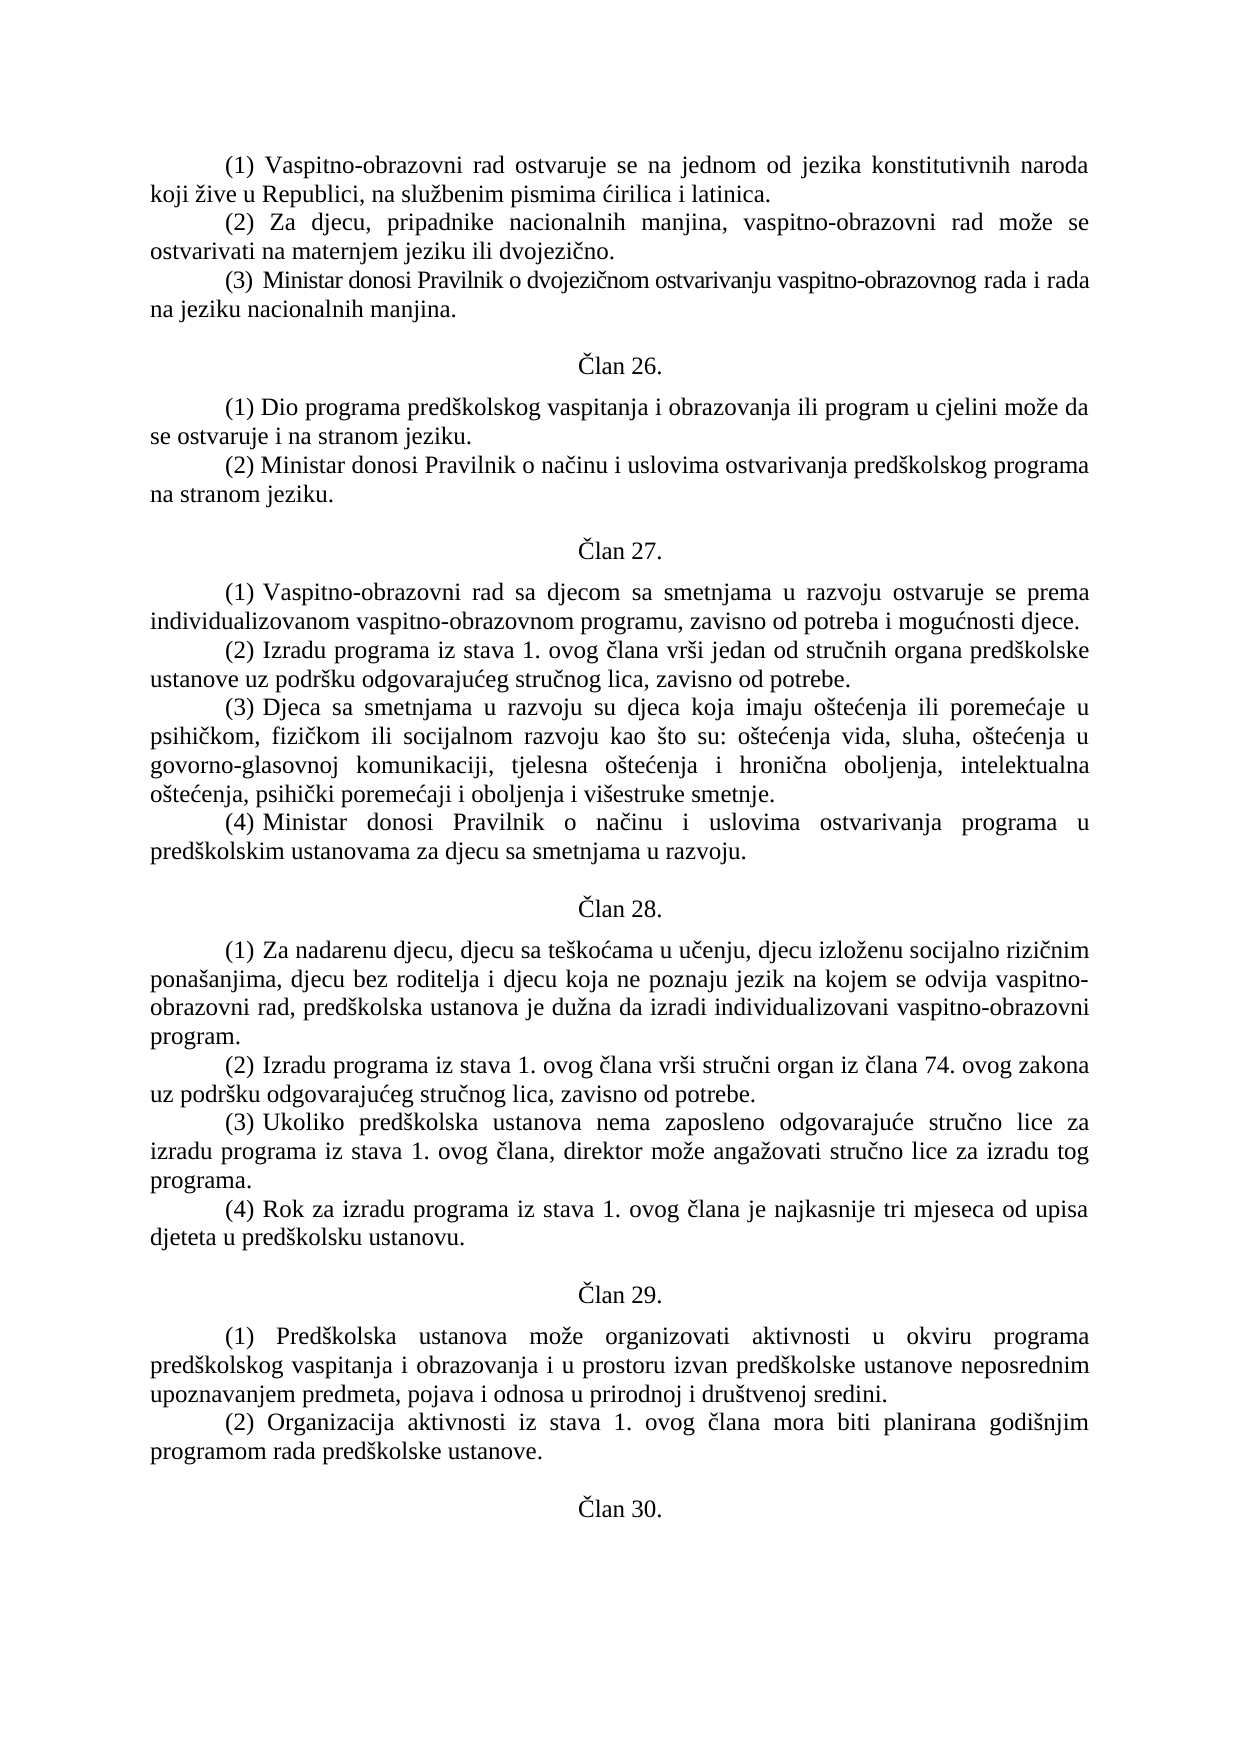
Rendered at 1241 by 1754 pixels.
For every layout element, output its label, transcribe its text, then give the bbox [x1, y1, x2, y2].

list Izradu programa iz stava 1. ovog člana vrši stručni organ iz člana 74. ovog zakona uz podršku odgovarajućeg stručnog lica, zavisno od potrebe. [150, 1050, 1090, 1107]
text (3) Ministar donosi Pravilnik o dvojezičnom ostvarivanju vaspitno-obrazovnog rada i rada na jeziku nacionalnih manjina. [150, 265, 1090, 322]
list Rok za izradu programa iz stava 1. ovog člana je najkasnije tri mjeseca od upisa djeteta u predškolsku ustanovu. [150, 1194, 1090, 1251]
text Član 30. [150, 1494, 1090, 1522]
text Član 29. [150, 1280, 1090, 1309]
text (2) Za djecu, pripadnike nacionalnih manjina, vaspitno-obrazovni rad može se ostvarivati na maternjem jeziku ili dvojezično. [150, 207, 1090, 265]
text (2) Organizacija aktivnosti iz stava 1. ovog člana mora biti planirana godišnjim programom rada predškolske ustanove. [150, 1407, 1090, 1465]
list Djeca sa smetnjama u razvoju su djeca koja imaju oštećenja ili poremećaje u psihičkom, fizičkom ili socijalnom razvoju kao što su: oštećenja vida, sluha, oštećenja u govorno-glasovnoj komunikaciji, tjelesna oštećenja i hronična oboljenja, intelektualna oštećenja, psihički poremećaji i oboljenja i višestruke smetnje. [150, 692, 1090, 807]
text Član 28. [150, 894, 1090, 922]
text (1) Vaspitno-obrazovni rad ostvaruje se na jednom od jezika konstitutivnih naroda koji žive u Republici, na službenim pismima ćirilica i latinica. [150, 150, 1090, 207]
list Za nadarenu djecu, djecu sa teškoćama u učenju, djecu izloženu socijalno rizičnim ponašanjima, djecu bez roditelja i djecu koja ne poznaju jezik na kojem se odvija vaspitno-obrazovni rad, predškolska ustanova je dužna da izradi individualizovani vaspitno-obrazovni program. [150, 935, 1090, 1050]
list Izradu programa iz stava 1. ovog člana vrši jedan od stručnih organa predškolske ustanove uz podršku odgovarajućeg stručnog lica, zavisno od potrebe. [150, 635, 1090, 692]
list Ukoliko predškolska ustanova nema zaposleno odgovarajuće stručno lice za izradu programa iz stava 1. ovog člana, direktor može angažovati stručno lice za izradu tog programa. [150, 1107, 1090, 1194]
text (1) Dio programa predškolskog vaspitanja i obrazovanja ili program u cjelini može da se ostvaruje i na stranom jeziku. [150, 392, 1090, 450]
text (1) Predškolska ustanova može organizovati aktivnosti u okviru programa predškolskog vaspitanja i obrazovanja i u prostoru izvan predškolske ustanove neposrednim upoznavanjem predmeta, pojava i odnosa u prirodnoj i društvenoj sredini. [150, 1321, 1090, 1407]
list Ministar donosi Pravilnik o načinu i uslovima ostvarivanja programa u predškolskim ustanovama za djecu sa smetnjama u razvoju. [150, 807, 1090, 865]
text Član 26. [150, 351, 1090, 380]
list Vaspitno-obrazovni rad sa djecom sa smetnjama u razvoju ostvaruje se prema individualizovanom vaspitno-obrazovnom programu, zavisno od potreba i mogućnosti djece. [150, 577, 1090, 635]
text Član 27. [150, 536, 1090, 565]
text (2) Ministar donosi Pravilnik o načinu i uslovima ostvarivanja predškolskog programa na stranom jeziku. [150, 450, 1090, 507]
